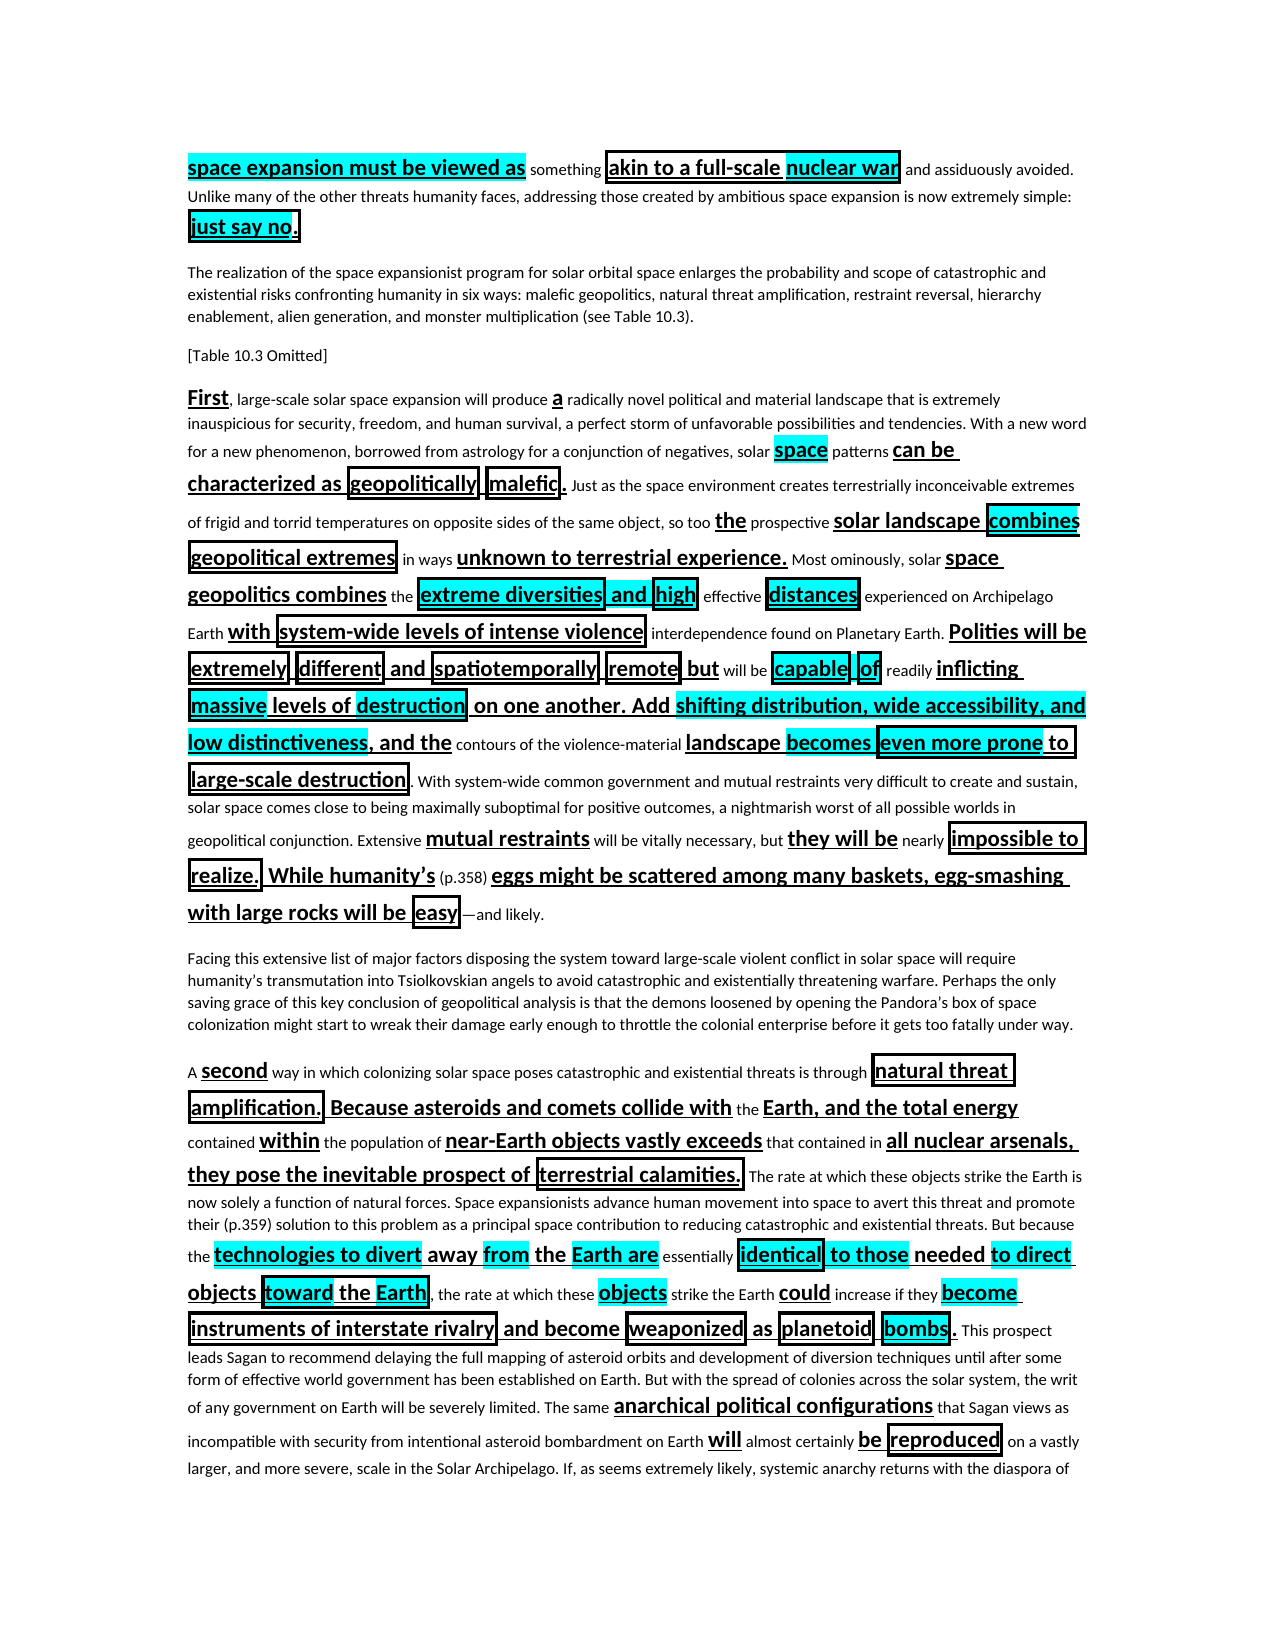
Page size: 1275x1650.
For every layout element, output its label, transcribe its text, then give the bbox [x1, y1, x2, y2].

text [Table 10.3 Omitted] [187, 345, 1087, 365]
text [187, 150, 1087, 243]
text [187, 1053, 1087, 1478]
text The realization of the space expansionist program for solar orbital space enlarges the probability and scope of catastrophic and existential risks confronting humanity in six ways: malefic geopolitics, natural threat amplification, restraint reversal, hierarchy enablement, alien generation, and monster multiplication (see Table 10.3). [187, 262, 1087, 327]
text First, large-scale solar space expansion will produce a radically novel political and material landscape that is extremely inauspicious for security, freedom, and human survival, a perfect storm of unfavorable possibilities and tendencies. With a new word for a new phenomenon, borrowed from astrology for a conjunction of negatives, solar space patterns can be characterized as geopolitically malefic. Just as the space environment creates terrestrially inconceivable extremes of frigid and torrid temperatures on opposite sides of the same object, so too the prospective solar landscape combines geopolitical extremes in ways unknown to terrestrial experience. Most ominously, solar space geopolitics combines the extreme diversities and high effective distances experienced on Archipelago Earth with system-wide levels of intense violence interdependence found on Planetary Earth. Polities will be extremely different and spatiotemporally remote but will be capable of readily inflicting massive levels of destruction on one another. Add shifting distribution, wide accessibility, and low distinctiveness, and the contours of the violence-material landscape becomes even more prone to large-scale destruction. With system-wide common government and mutual restraints very difficult to create and sustain, solar space comes close to being maximally suboptimal for positive outcomes, a nightmarish worst of all possible worlds in geopolitical conjunction. Extensive mutual restraints will be vitally necessary, but they will be nearly impossible to realize. While humanity’s (p.358) eggs might be scattered among many baskets, egg-smashing with large rocks will be easy—and likely. [187, 383, 1087, 929]
text Facing this extensive list of major factors disposing the system toward large-scale violent conflict in solar space will require humanity’s transmutation into Tsiolkovskian angels to avoid catastrophic and existentially threatening warfare. Perhaps the only saving grace of this key conclusion of geopolitical analysis is that the demons loosened by opening the Pandora’s box of space colonization might start to wreak their damage early enough to throttle the colonial enterprise before it gets too fatally under way. [187, 948, 1087, 1034]
